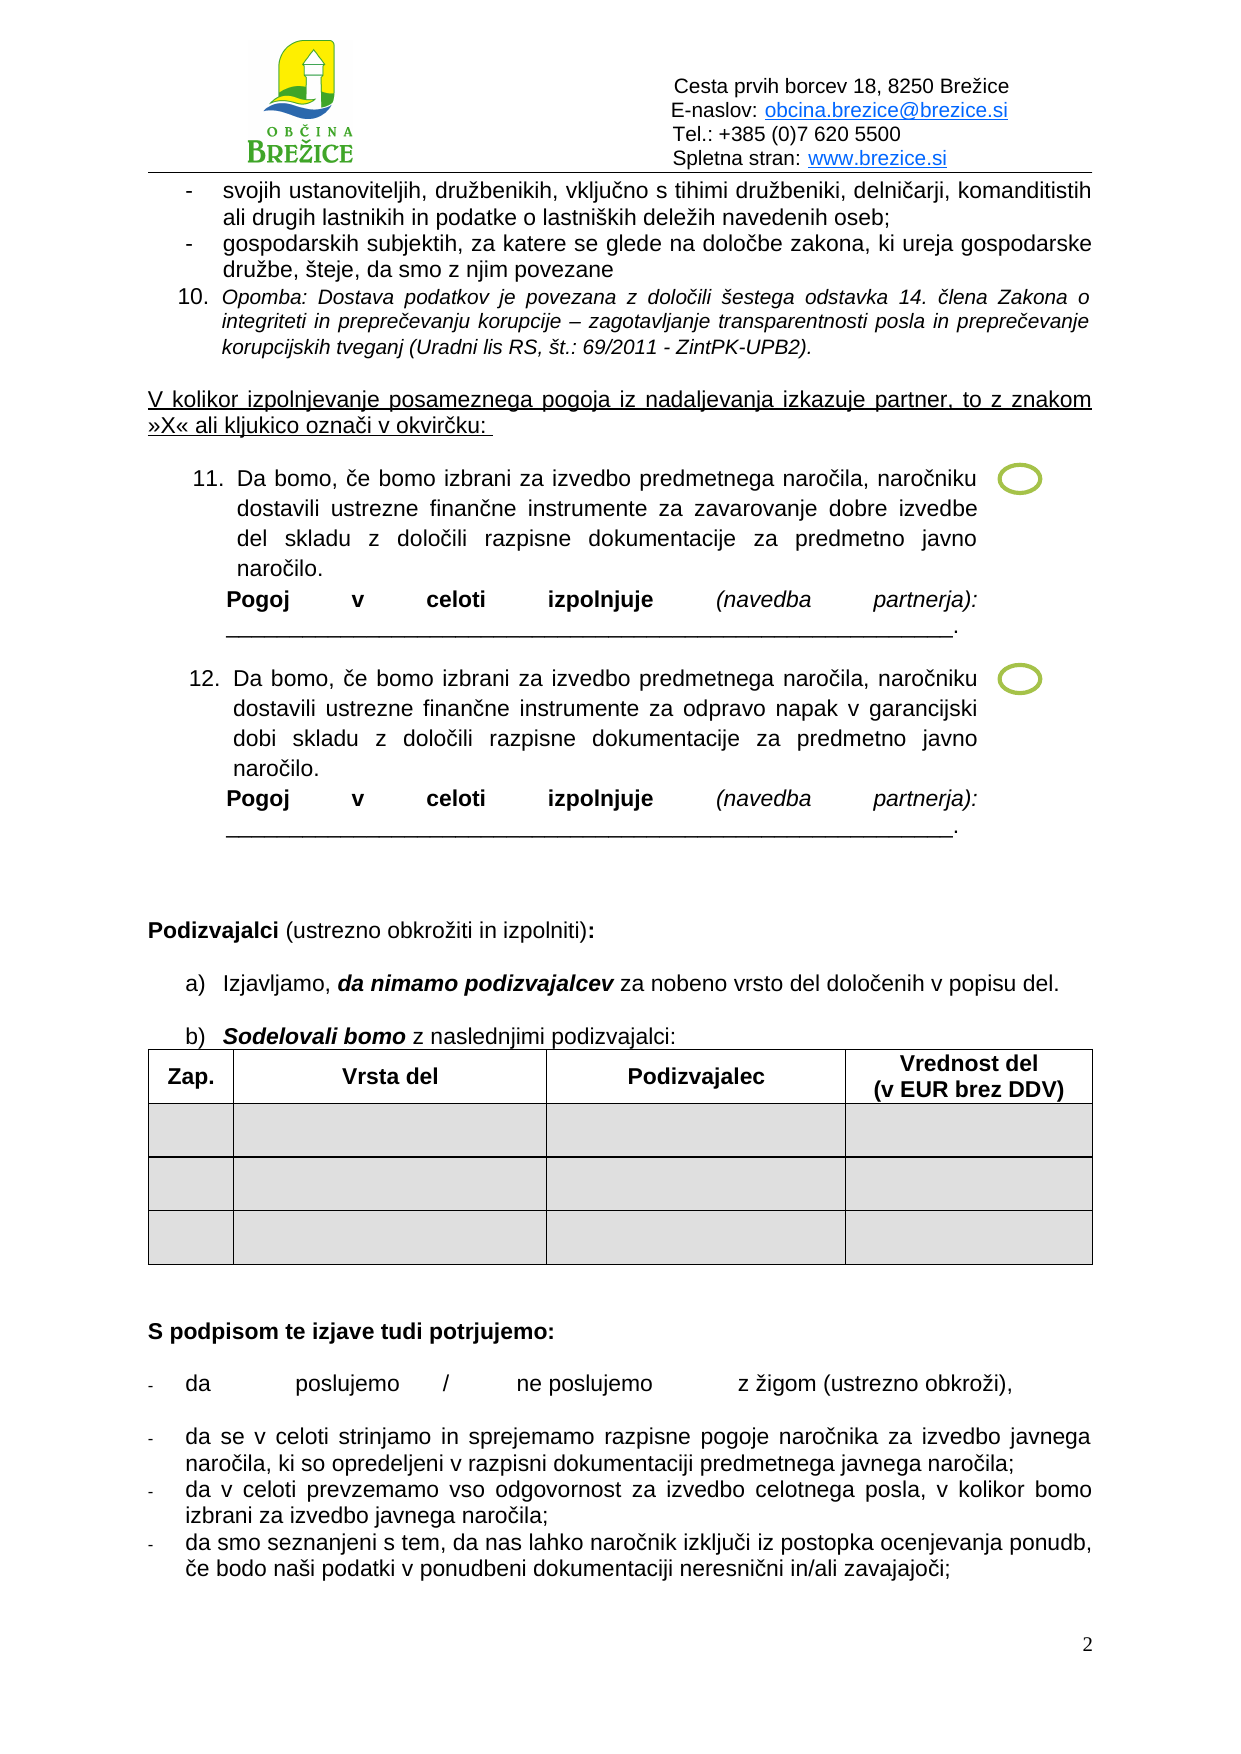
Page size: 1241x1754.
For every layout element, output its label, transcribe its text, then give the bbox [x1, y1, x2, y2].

table_header Vrednost del (v EUR brez DDV) [846, 1050, 1092, 1103]
table_cell [234, 1104, 546, 1156]
list da v celoti prevzemamo vso odgovornost za izvedbo celotnega posla, v kolikor bomo izbrani za izvedbo javnega naročila; [148, 1476, 1092, 1528]
table_header Da bomo, če bomo izbrani za izvedbo predmetnega naročila, naročniku dostavili ustrezne finančne instrumente za zavarovanje dobre izvedbe del skladu z določili razpisne dokumentacije za predmetno javno naročilo. Pogoj v celoti izpolnjuje (navedba partnerja): _________________________________________________________. [148, 465, 989, 664]
list da poslujemo / ne poslujemo z žigom (ustrezno obkroži), [148, 1370, 1092, 1397]
table_cell [234, 1211, 546, 1264]
list Izjavljamo, da nimamo podizvajalcev za nobeno vrsto del določenih v popisu del. [185, 970, 1092, 996]
table_cell [846, 1158, 1092, 1210]
text S podpisom te izjave tudi potrjujemo: [148, 1318, 1092, 1344]
list da se v celoti strinjamo in sprejemamo razpisne pogoje naročnika za izvedbo javnega naročila, ki so opredeljeni v razpisni dokumentaciji predmetnega javnega naročila; [148, 1423, 1092, 1476]
table_cell [846, 1211, 1092, 1264]
list gospodarskih subjektih, za katere se glede na določbe zakona, ki ureja gospodarske družbe, šteje, da smo z njim povezane [185, 230, 1092, 283]
table_cell [547, 1211, 845, 1264]
list Opomba: Dostava podatkov je povezana z določili šestega odstavka 14. člena Zakona o integriteti in preprečevanju korupcije – zagotavljanje transparentnosti posla in preprečevanje korupcijskih tveganj (Uradni lis RS, št.: 69/2011 - ZintPK-UPB2). [177, 283, 1092, 359]
table_cell [989, 665, 1091, 864]
text Podizvajalci (ustrezno obkrožiti in izpolniti): [148, 917, 1092, 943]
list svojih ustanoviteljih, družbenikih, vključno s tihimi družbeniki, delničarji, komanditistih ali drugih lastnikih in podatke o lastniških deležih navedenih oseb; [185, 177, 1092, 230]
picture [247, 40, 353, 163]
table_cell [547, 1104, 845, 1156]
list Sodelovali bomo z naslednjimi podizvajalci: [185, 1023, 1092, 1049]
table_cell [149, 1104, 233, 1156]
text V kolikor izpolnjevanje posameznega pogoja iz nadaljevanja izkazuje partner, to z znakom »X« ali kljukico označi v okvirčku: [148, 410, 1092, 438]
table_header Zap. [149, 1050, 233, 1103]
table_header Podizvajalec [547, 1050, 845, 1103]
table_cell [234, 1158, 546, 1210]
table_header [989, 465, 1091, 664]
table_cell [846, 1104, 1092, 1156]
text V kolikor izpolnjevanje posameznega pogoja iz nadaljevanja izkazuje partner, to z znakom »X« ali kljukico označi v okvirčku: [148, 386, 1092, 408]
table_cell [149, 1211, 233, 1264]
table_header Vrsta del [234, 1050, 546, 1103]
table_cell [149, 1158, 233, 1210]
table_cell Da bomo, če bomo izbrani za izvedbo predmetnega naročila, naročniku dostavili ustrezne finančne instrumente za odpravo napak v garancijski dobi skladu z določili razpisne dokumentacije za predmetno javno naročilo. Pogoj v celoti izpolnjuje (navedba partnerja): _________________________________________________________. [148, 665, 989, 864]
list da smo seznanjeni s tem, da nas lahko naročnik izključi iz postopka ocenjevanja ponudb, če bodo naši podatki v ponudbeni dokumentaciji neresnični in/ali zavajajoči; [148, 1528, 1092, 1581]
table_cell [547, 1158, 845, 1210]
